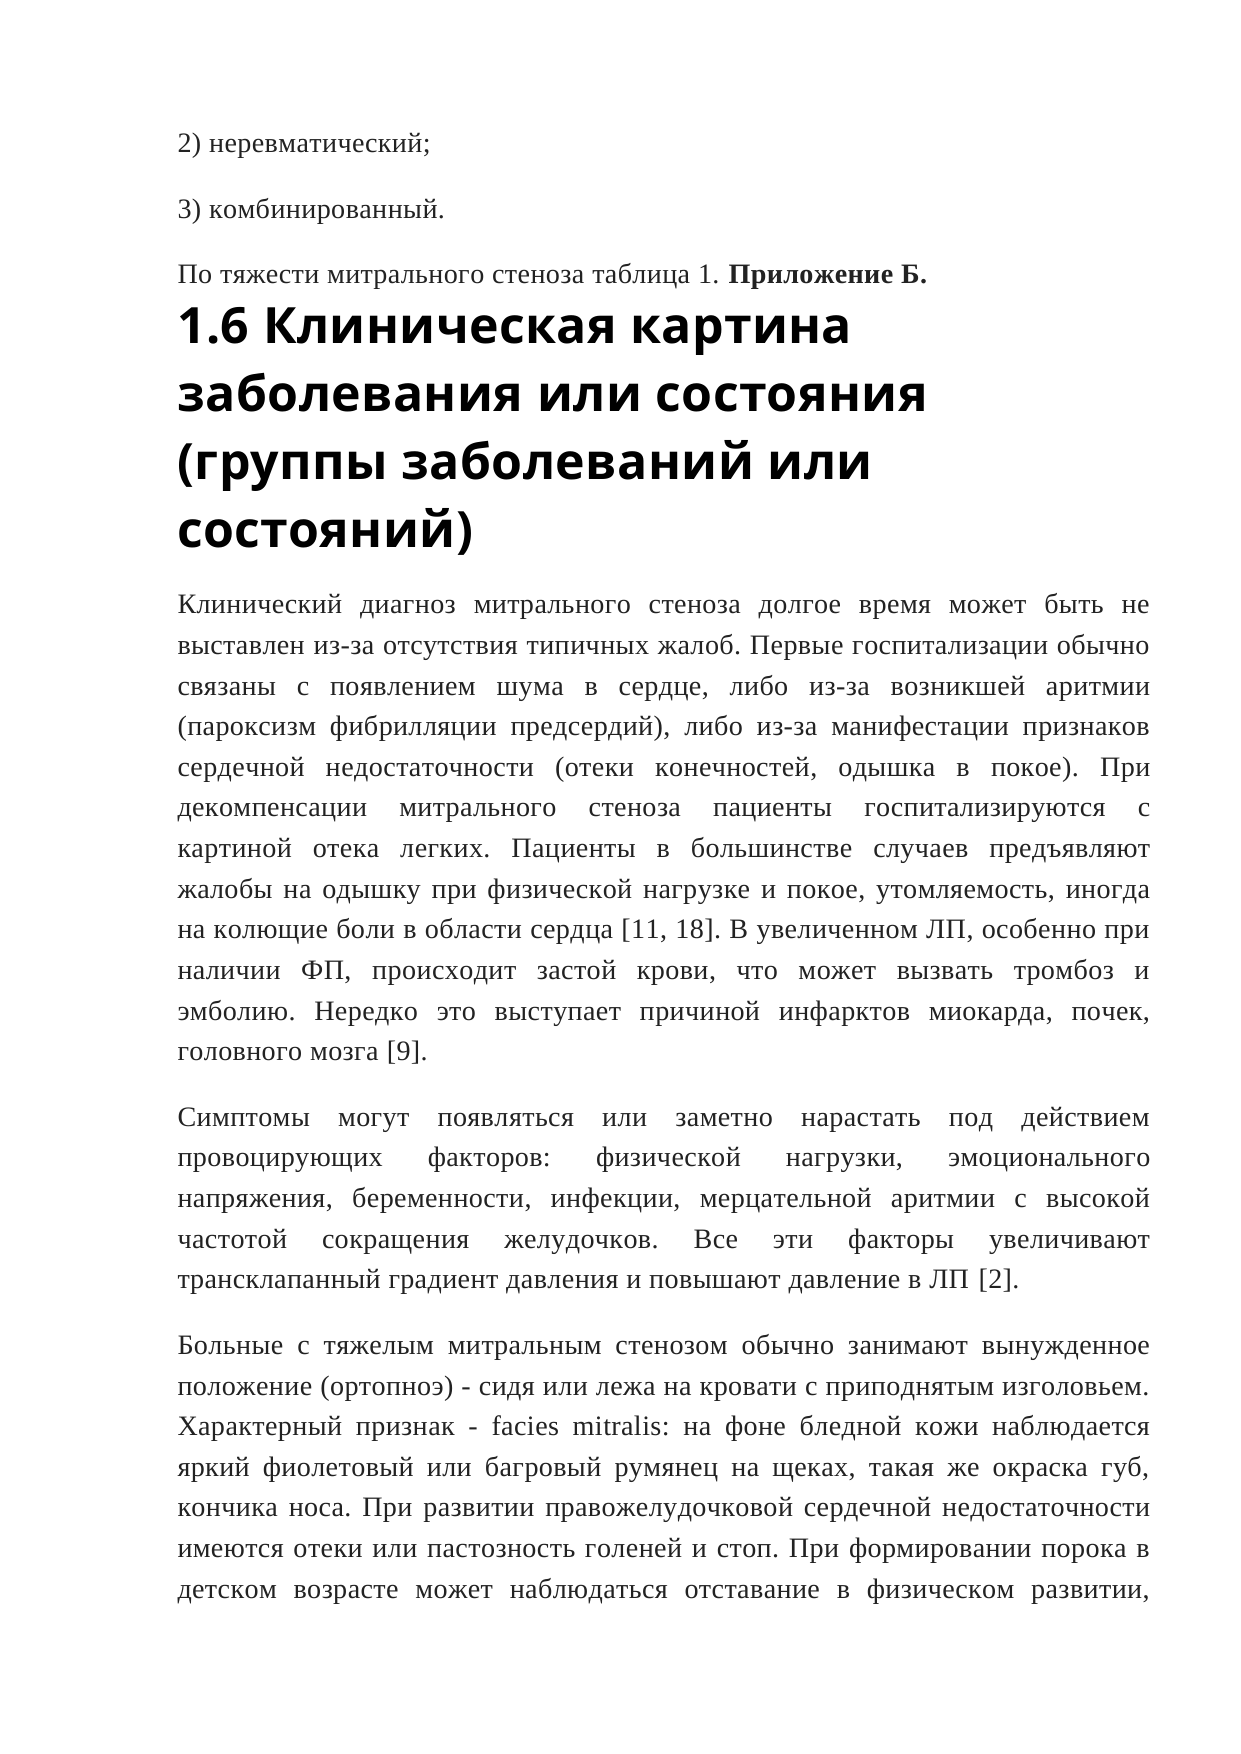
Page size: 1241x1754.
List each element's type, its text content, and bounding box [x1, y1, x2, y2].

text 2) неревматический; [177, 118, 1152, 159]
text По тяжести митрального стеноза таблица 1. Приложение Б. [177, 249, 1152, 290]
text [177, 1320, 1152, 1604]
text 1.6 Клиническая картина заболевания или состояния (группы заболеваний или состояний) [177, 290, 1152, 562]
text Клинический диагноз митрального стеноза долгое время может быть не выставлен из-за отсутствия типичных жалоб. Первые госпитализации обычно связаны с появлением шума в сердце, либо из-за возникшей аритмии (пароксизм фибрилляции предсердий), либо из-за манифестации признаков сердечной недостаточности (отеки конечностей, одышка в покое). При декомпенсации митрального стеноза пациенты госпитализируются с картиной отека легких. Пациенты в большинстве случаев предъявляют жалобы на одышку при физической нагрузке и покое, утомляемость, иногда на колющие боли в области сердца [11, 18]. В увеличенном ЛП, особенно при наличии ФП, происходит застой крови, что может вызвать тромбоз и эмболию. Нередко это выступает причиной инфарктов миокарда, почек, головного мозга [9]. [177, 579, 1152, 1067]
text 3) комбинированный. [177, 184, 1152, 224]
text Симптомы могут появляться или заметно нарастать под действием провоцирующих факторов: физической нагрузки, эмоционального напряжения, беременности, инфекции, мерцательной аритмии с высокой частотой сокращения желудочков. Все эти факторы увеличивают трансклапанный градиент давления и повышают давление в ЛП [2]. [177, 1092, 1152, 1295]
